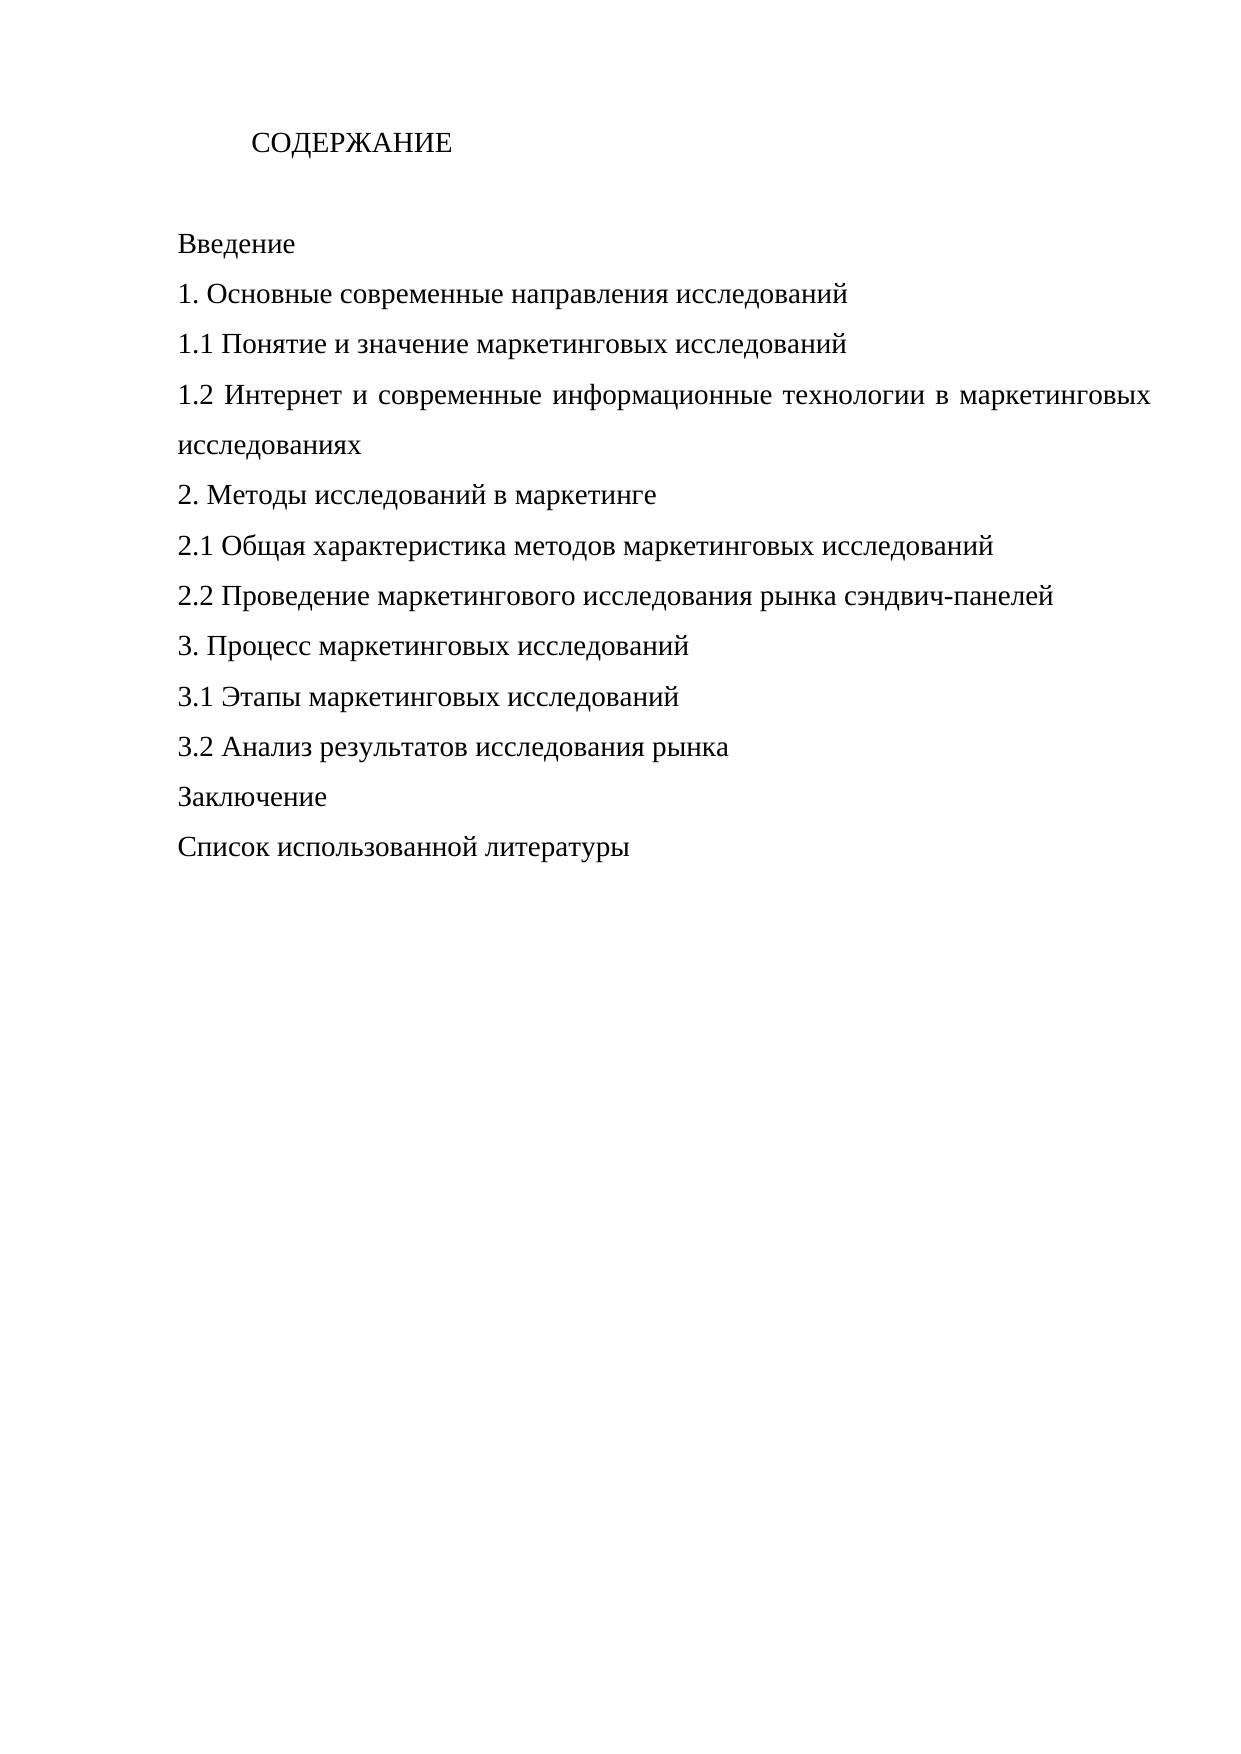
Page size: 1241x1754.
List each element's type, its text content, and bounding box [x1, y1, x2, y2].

text 3. Процесс маркетинговых исследований [177, 628, 1152, 662]
text 3.1 Этапы маркетинговых исследований [177, 679, 1152, 712]
text 1.2 Интернет и современные информационные технологии в маркетинговых исследованиях [177, 377, 1152, 461]
text СОДЕРЖАНИЕ [177, 125, 1152, 159]
text 1.1 Понятие и значение маркетинговых исследований [177, 326, 1152, 360]
text 2.2 Проведение маркетингового исследования рынка сэндвич-панелей [177, 578, 1152, 612]
text Заключение [177, 779, 1152, 813]
text 1. Основные современные направления исследований [177, 276, 1152, 310]
text Список использованной литературы [177, 829, 1152, 863]
text 2.1 Общая характеристика методов маркетинговых исследований [177, 528, 1152, 561]
text 2. Методы исследований в маркетинге [177, 477, 1152, 511]
text 3.2 Анализ результатов исследования рынка [177, 729, 1152, 762]
text Введение [177, 226, 1152, 259]
